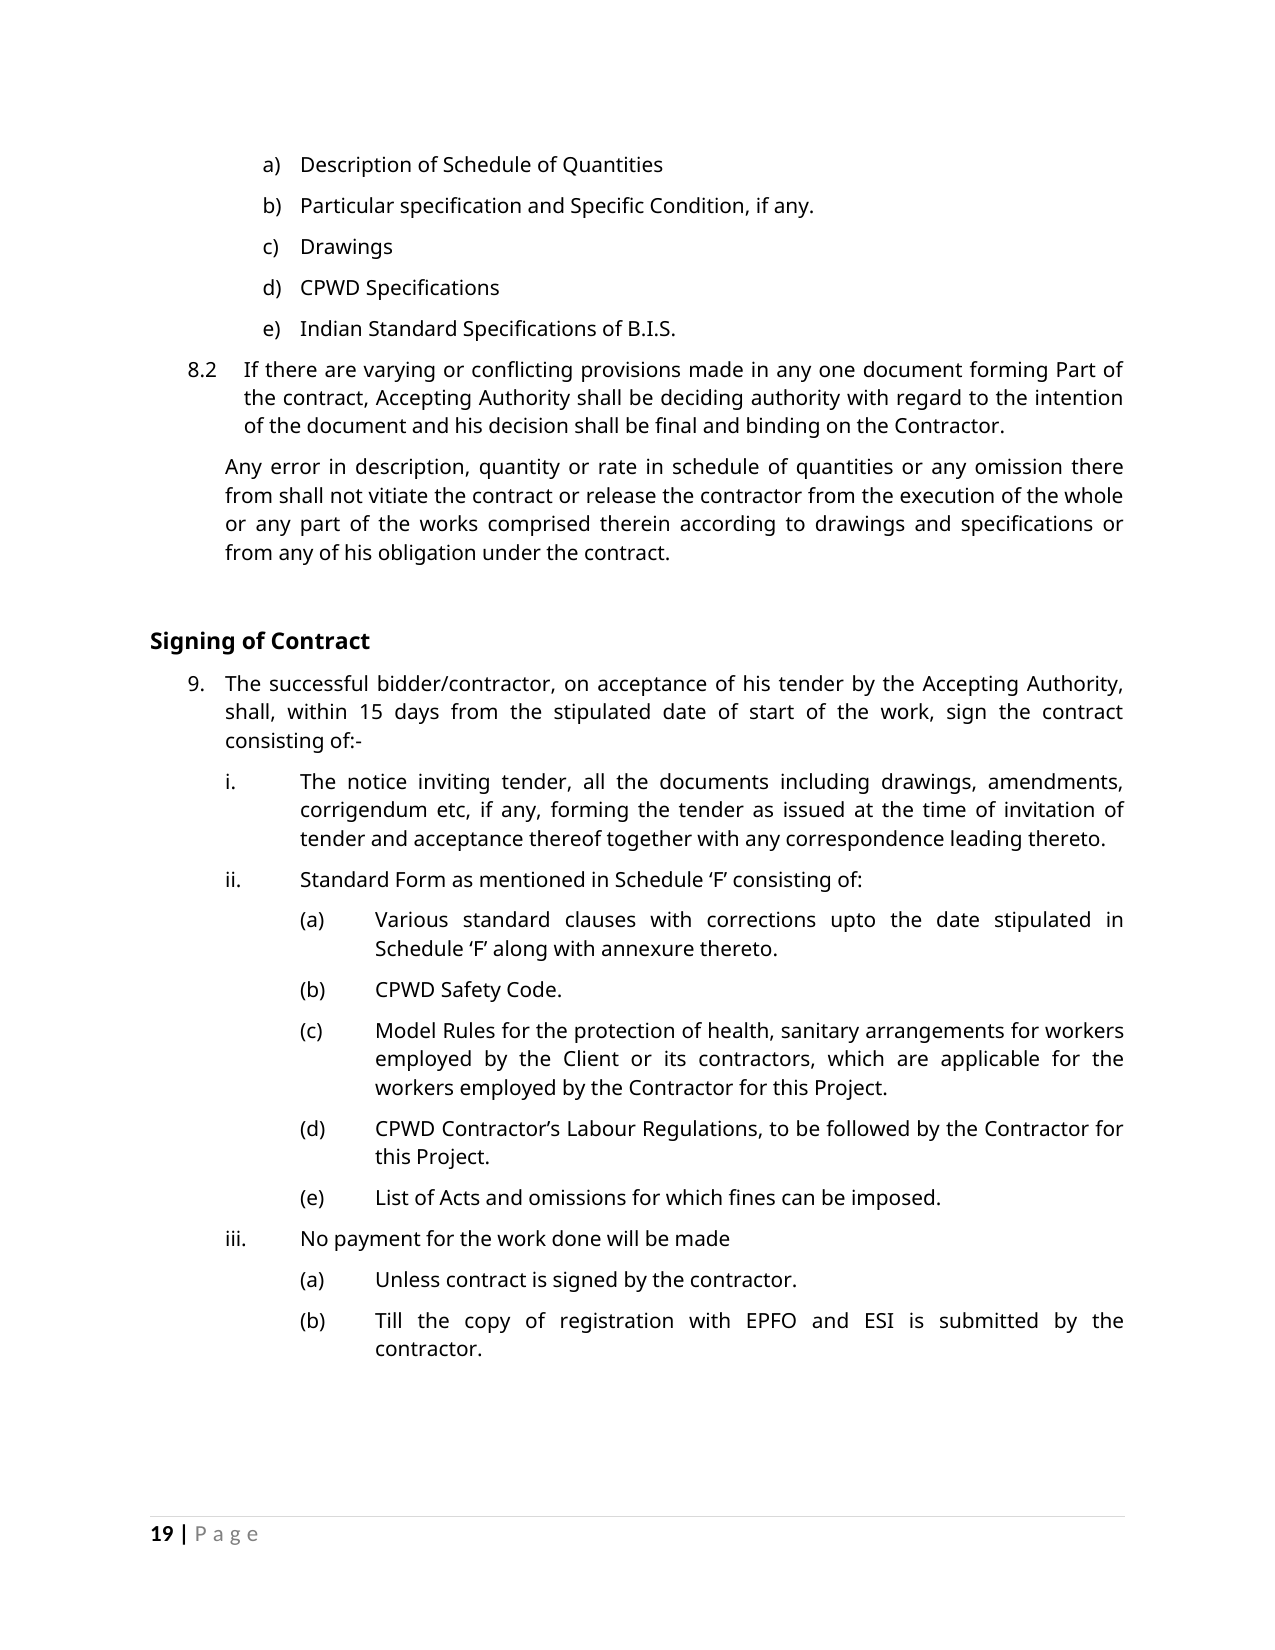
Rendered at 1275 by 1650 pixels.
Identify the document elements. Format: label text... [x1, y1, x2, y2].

text 8.2 If there are varying or conflicting provisions made in any one document forming Part of the contract, Accepting Authority shall be deciding authority with regard to the intention of the document and his decision shall be final and binding on the Contractor. [187, 355, 1125, 440]
list Model Rules for the protection of health, sanitary arrangements for workers employed by the Client or its contractors, which are applicable for the workers employed by the Contractor for this Project. [300, 1016, 1125, 1101]
text b) Particular specification and Specific Condition, if any. [262, 191, 1125, 219]
text Signing of Contract [150, 625, 1125, 657]
list Various standard clauses with corrections upto the date stipulated in Schedule ‘F’ along with annexure thereto. [300, 906, 1125, 962]
list CPWD Contractor’s Labour Regulations, to be followed by the Contractor for this Project. [300, 1114, 1125, 1171]
list Till the copy of registration with EPFO and ESI is submitted by the contractor. [300, 1306, 1125, 1363]
list Unless contract is signed by the contractor. [300, 1265, 1125, 1293]
text e) Indian Standard Specifications of B.I.S. [262, 314, 1125, 342]
text c) Drawings [262, 232, 1125, 260]
text a) Description of Schedule of Quantities [262, 150, 1125, 178]
list No payment for the work done will be made [225, 1224, 1125, 1252]
list The successful bidder/contractor, on acceptance of his tender by the Accepting Authority, shall, within 15 days from the stipulated date of start of the work, sign the contract consisting of:- [187, 669, 1125, 754]
list CPWD Safety Code. [300, 975, 1125, 1003]
list Standard Form as mentioned in Schedule ‘F’ consisting of: [225, 865, 1125, 893]
text d) CPWD Specifications [262, 273, 1125, 301]
text Any error in description, quantity or rate in schedule of quantities or any omission there from shall not vitiate the contract or release the contractor from the execution of the whole or any part of the works comprised therein according to drawings and specifications or from any of his obligation under the contract. [225, 452, 1125, 566]
list The notice inviting tender, all the documents including drawings, amendments, corrigendum etc, if any, forming the tender as issued at the time of invitation of tender and acceptance thereof together with any correspondence leading thereto. [225, 767, 1125, 852]
list List of Acts and omissions for which fines can be imposed. [300, 1183, 1125, 1212]
